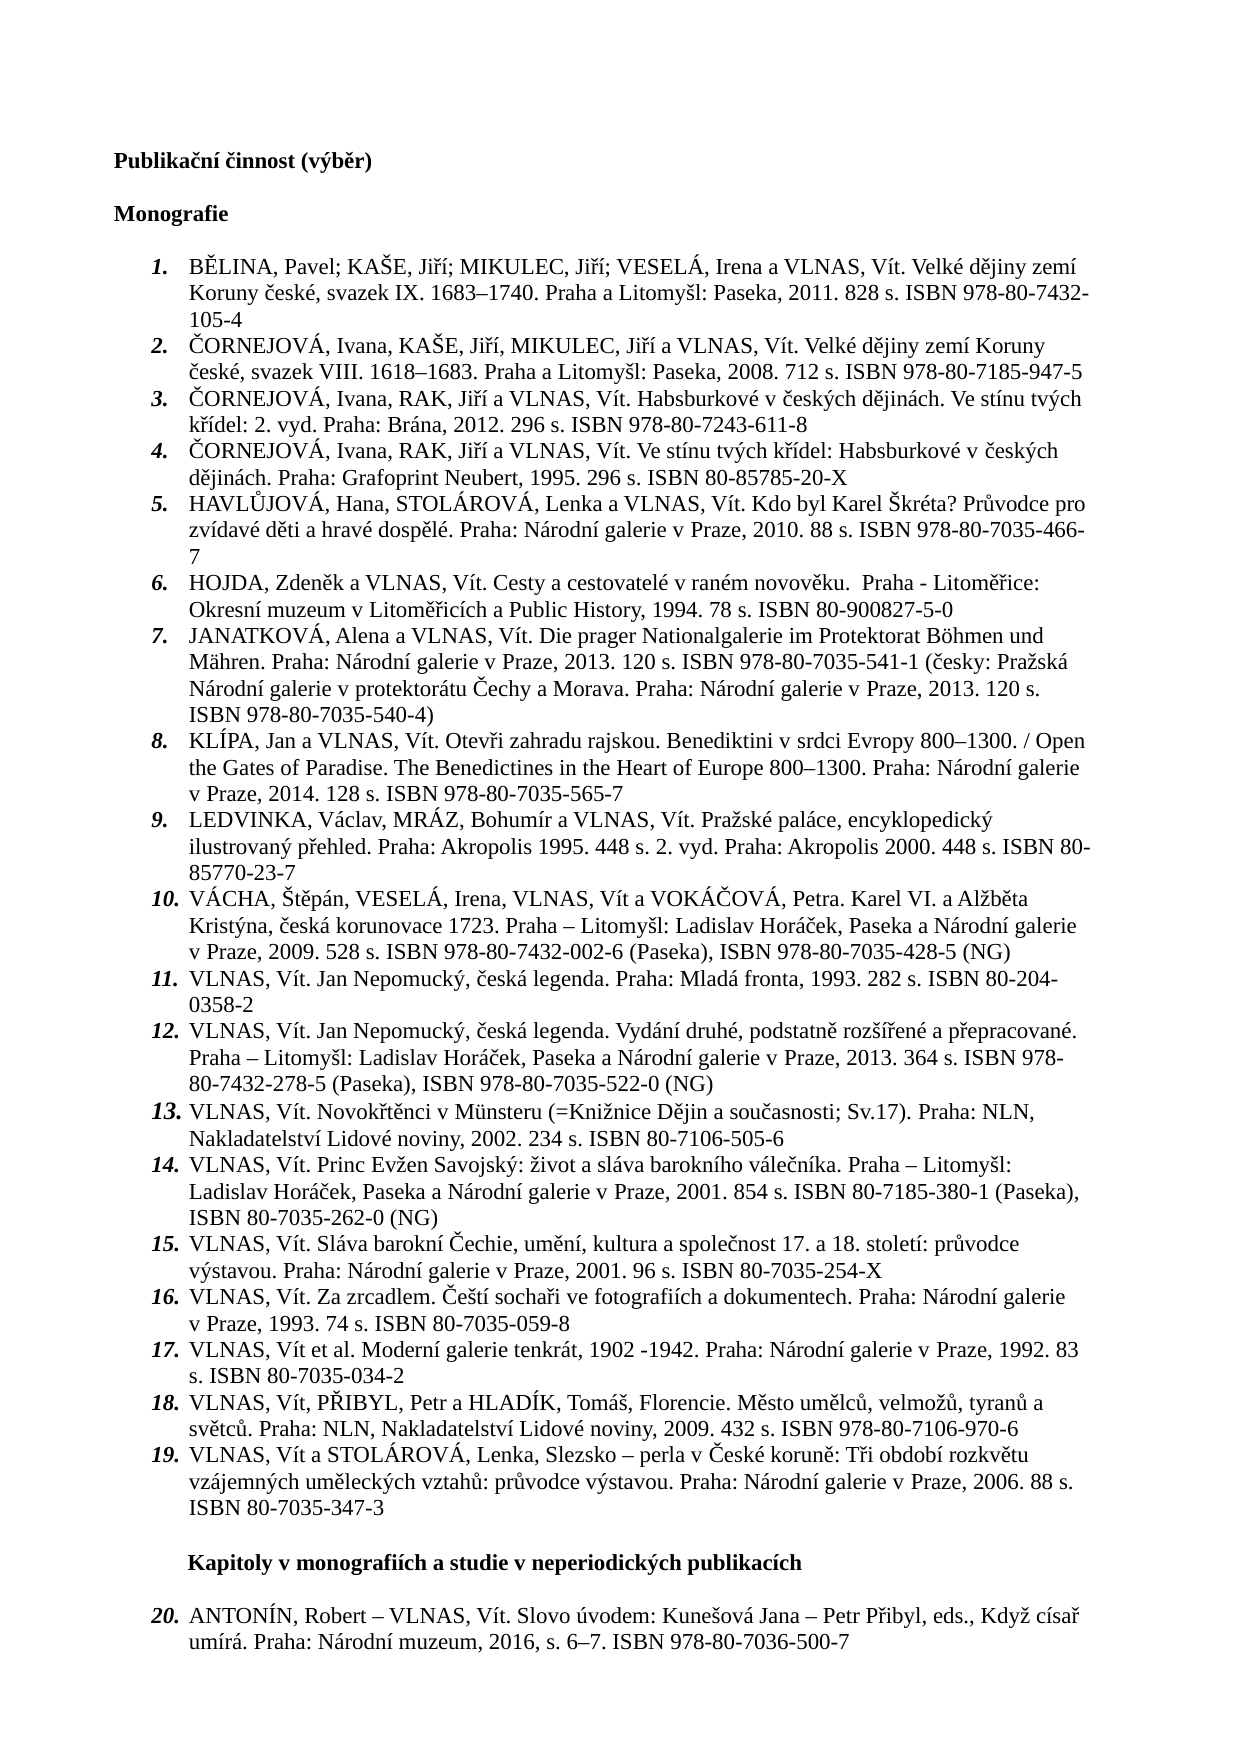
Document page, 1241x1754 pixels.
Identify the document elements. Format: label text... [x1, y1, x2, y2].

list VLNAS, Vít et al. Moderní galerie tenkrát, 1902 -1942. Praha: Národní galerie v Praze, 1992. 83 s. ISBN 80-7035-034-2 [151, 1336, 1093, 1389]
list ANTONÍN, Robert – VLNAS, Vít. Slovo úvodem: Kunešová Jana – Petr Přibyl, eds., Když císař umírá. Praha: Národní muzeum, 2016, s. 6–7. ISBN 978-80-7036-500-7 [151, 1602, 1093, 1654]
list VLNAS, Vít. Za zrcadlem. Čeští sochaři ve fotografiích a dokumentech. Praha: Národní galerie v Praze, 1993. 74 s. ISBN 80-7035-059-8 [151, 1283, 1093, 1336]
list ČORNEJOVÁ, Ivana, RAK, Jiří a VLNAS, Vít. Ve stínu tvých křídel: Habsburkové v českých dějinách. Praha: Grafoprint Neubert, 1995. 296 s. ISBN 80-85785-20-X [151, 437, 1093, 490]
list HAVLŮJOVÁ, Hana, STOLÁROVÁ, Lenka a VLNAS, Vít. Kdo byl Karel Škréta? Průvodce pro zvídavé děti a hravé dospělé. Praha: Národní galerie v Praze, 2010. 88 s. ISBN 978-80-7035-466-7 [151, 490, 1093, 569]
text Monografie [114, 200, 1093, 227]
text Kapitoly v monografiích a studie v neperiodických publikacích [114, 1549, 1093, 1576]
list KLÍPA, Jan a VLNAS, Vít. Otevři zahradu rajskou. Benediktini v srdci Evropy 800–1300. / Open the Gates of Paradise. The Benedictines in the Heart of Europe 800–1300. Praha: Národní galerie v Praze, 2014. 128 s. ISBN 978-80-7035-565-7 [151, 727, 1093, 806]
list ČORNEJOVÁ, Ivana, RAK, Jiří a VLNAS, Vít. Habsburkové v českých dějinách. Ve stínu tvých křídel: 2. vyd. Praha: Brána, 2012. 296 s. ISBN 978-80-7243-611-8 [151, 385, 1093, 437]
list VLNAS, Vít. Jan Nepomucký, česká legenda. Vydání druhé, podstatně rozšířené a přepracované. Praha – Litomyšl: Ladislav Horáček, Paseka a Národní galerie v Praze, 2013. 364 s. ISBN 978-80-7432-278-5 (Paseka), ISBN 978-80-7035-522-0 (NG) [151, 1017, 1093, 1096]
text Publikační činnost (výběr) [114, 148, 1093, 174]
list ČORNEJOVÁ, Ivana, KAŠE, Jiří, MIKULEC, Jiří a VLNAS, Vít. Velké dějiny zemí Koruny české, svazek VIII. 1618–1683. Praha a Litomyšl: Paseka, 2008. 712 s. ISBN 978-80-7185-947-5 [151, 332, 1093, 385]
list HOJDA, Zdeněk a VLNAS, Vít. Cesty a cestovatelé v raném novověku. Praha - Litoměřice: Okresní muzeum v Litoměřicích a Public History, 1994. 78 s. ISBN 80-900827-5-0 [151, 569, 1093, 622]
list VLNAS, Vít. Sláva barokní Čechie, umění, kultura a společnost 17. a 18. století: průvodce výstavou. Praha: Národní galerie v Praze, 2001. 96 s. ISBN 80-7035-254-X [151, 1231, 1093, 1283]
list VLNAS, Vít. Princ Evžen Savojský: život a sláva barokního válečníka. Praha – Litomyšl: Ladislav Horáček, Paseka a Národní galerie v Praze, 2001. 854 s. ISBN 80-7185-380-1 (Paseka), ISBN 80-7035-262-0 (NG) [151, 1151, 1093, 1231]
list JANATKOVÁ, Alena a VLNAS, Vít. Die prager Nationalgalerie im Protektorat Böhmen und Mähren. Praha: Národní galerie v Praze, 2013. 120 s. ISBN 978-80-7035-541-1 (česky: Pražská Národní galerie v protektorátu Čechy a Morava. Praha: Národní galerie v Praze, 2013. 120 s. ISBN 978-80-7035-540-4) [151, 622, 1093, 727]
list LEDVINKA, Václav, MRÁZ, Bohumír a VLNAS, Vít. Pražské paláce, encyklopedický ilustrovaný přehled. Praha: Akropolis 1995. 448 s. 2. vyd. Praha: Akropolis 2000. 448 s. ISBN 80-85770-23-7 [151, 806, 1093, 886]
list VÁCHA, Štěpán, VESELÁ, Irena, VLNAS, Vít a VOKÁČOVÁ, Petra. Karel VI. a Alžběta Kristýna, česká korunovace 1723. Praha – Litomyšl: Ladislav Horáček, Paseka a Národní galerie v Praze, 2009. 528 s. ISBN 978-80-7432-002-6 (Paseka), ISBN 978-80-7035-428-5 (NG) [151, 886, 1093, 964]
list VLNAS, Vít a STOLÁROVÁ, Lenka, Slezsko – perla v České koruně: Tři období rozkvětu vzájemných uměleckých vztahů: průvodce výstavou. Praha: Národní galerie v Praze, 2006. 88 s. ISBN 80-7035-347-3 [151, 1441, 1093, 1520]
list BĚLINA, Pavel; KAŠE, Jiří; MIKULEC, Jiří; VESELÁ, Irena a VLNAS, Vít. Velké dějiny zemí Koruny české, svazek IX. 1683–1740. Praha a Litomyšl: Paseka, 2011. 828 s. ISBN 978-80-7432-105-4 [151, 253, 1093, 332]
list VLNAS, Vít, PŘIBYL, Petr a HLADÍK, Tomáš, Florencie. Město umělců, velmožů, tyranů a světců. Praha: NLN, Nakladatelství Lidové noviny, 2009. 432 s. ISBN 978-80-7106-970-6 [151, 1389, 1093, 1441]
list VLNAS, Vít. Novokřtěnci v Münsteru (=Knižnice Dějin a současnosti; Sv.17). Praha: NLN, Nakladatelství Lidové noviny, 2002. 234 s. ISBN 80-7106-505-6 [151, 1096, 1093, 1151]
list VLNAS, Vít. Jan Nepomucký, česká legenda. Praha: Mladá fronta, 1993. 282 s. ISBN 80-204-0358-2 [151, 964, 1093, 1017]
